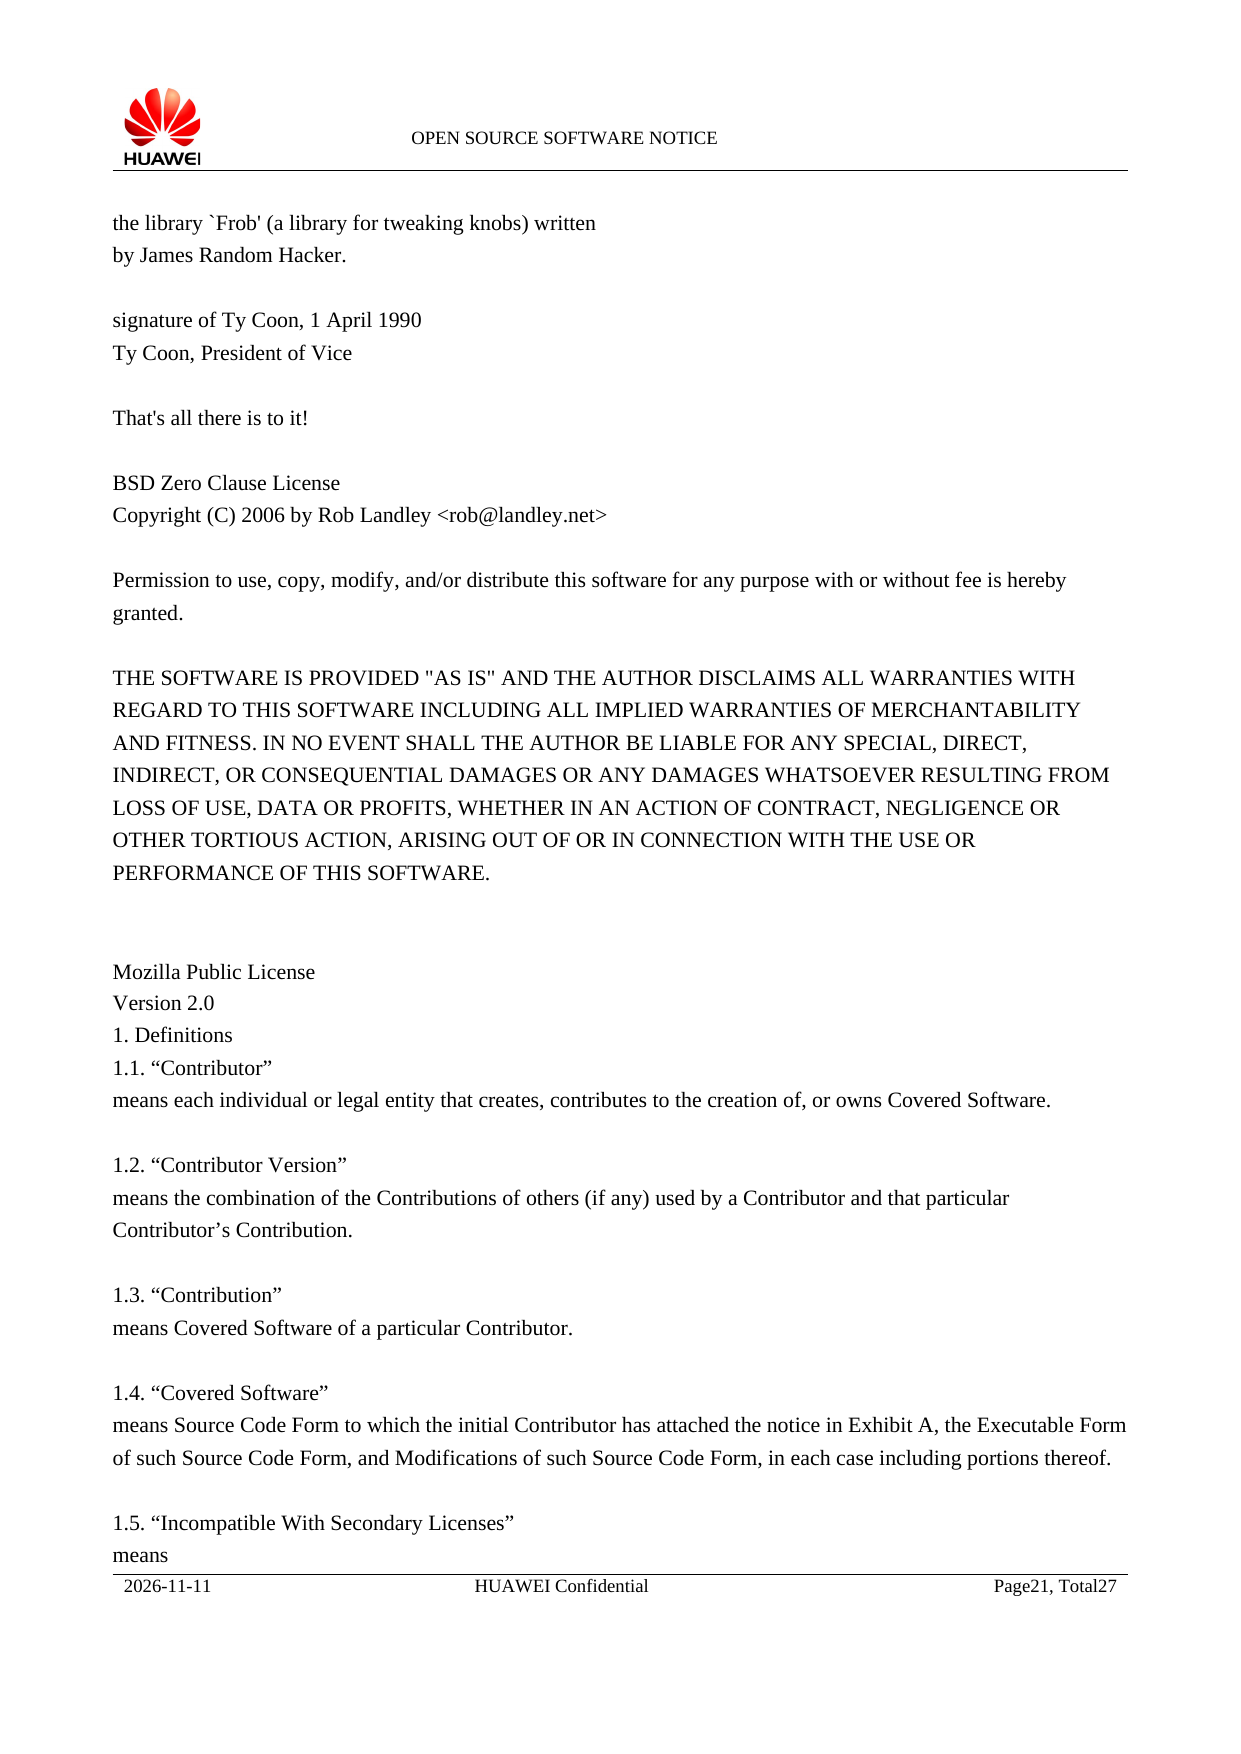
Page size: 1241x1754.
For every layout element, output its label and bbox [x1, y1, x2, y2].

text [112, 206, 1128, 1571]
picture [124, 88, 201, 165]
